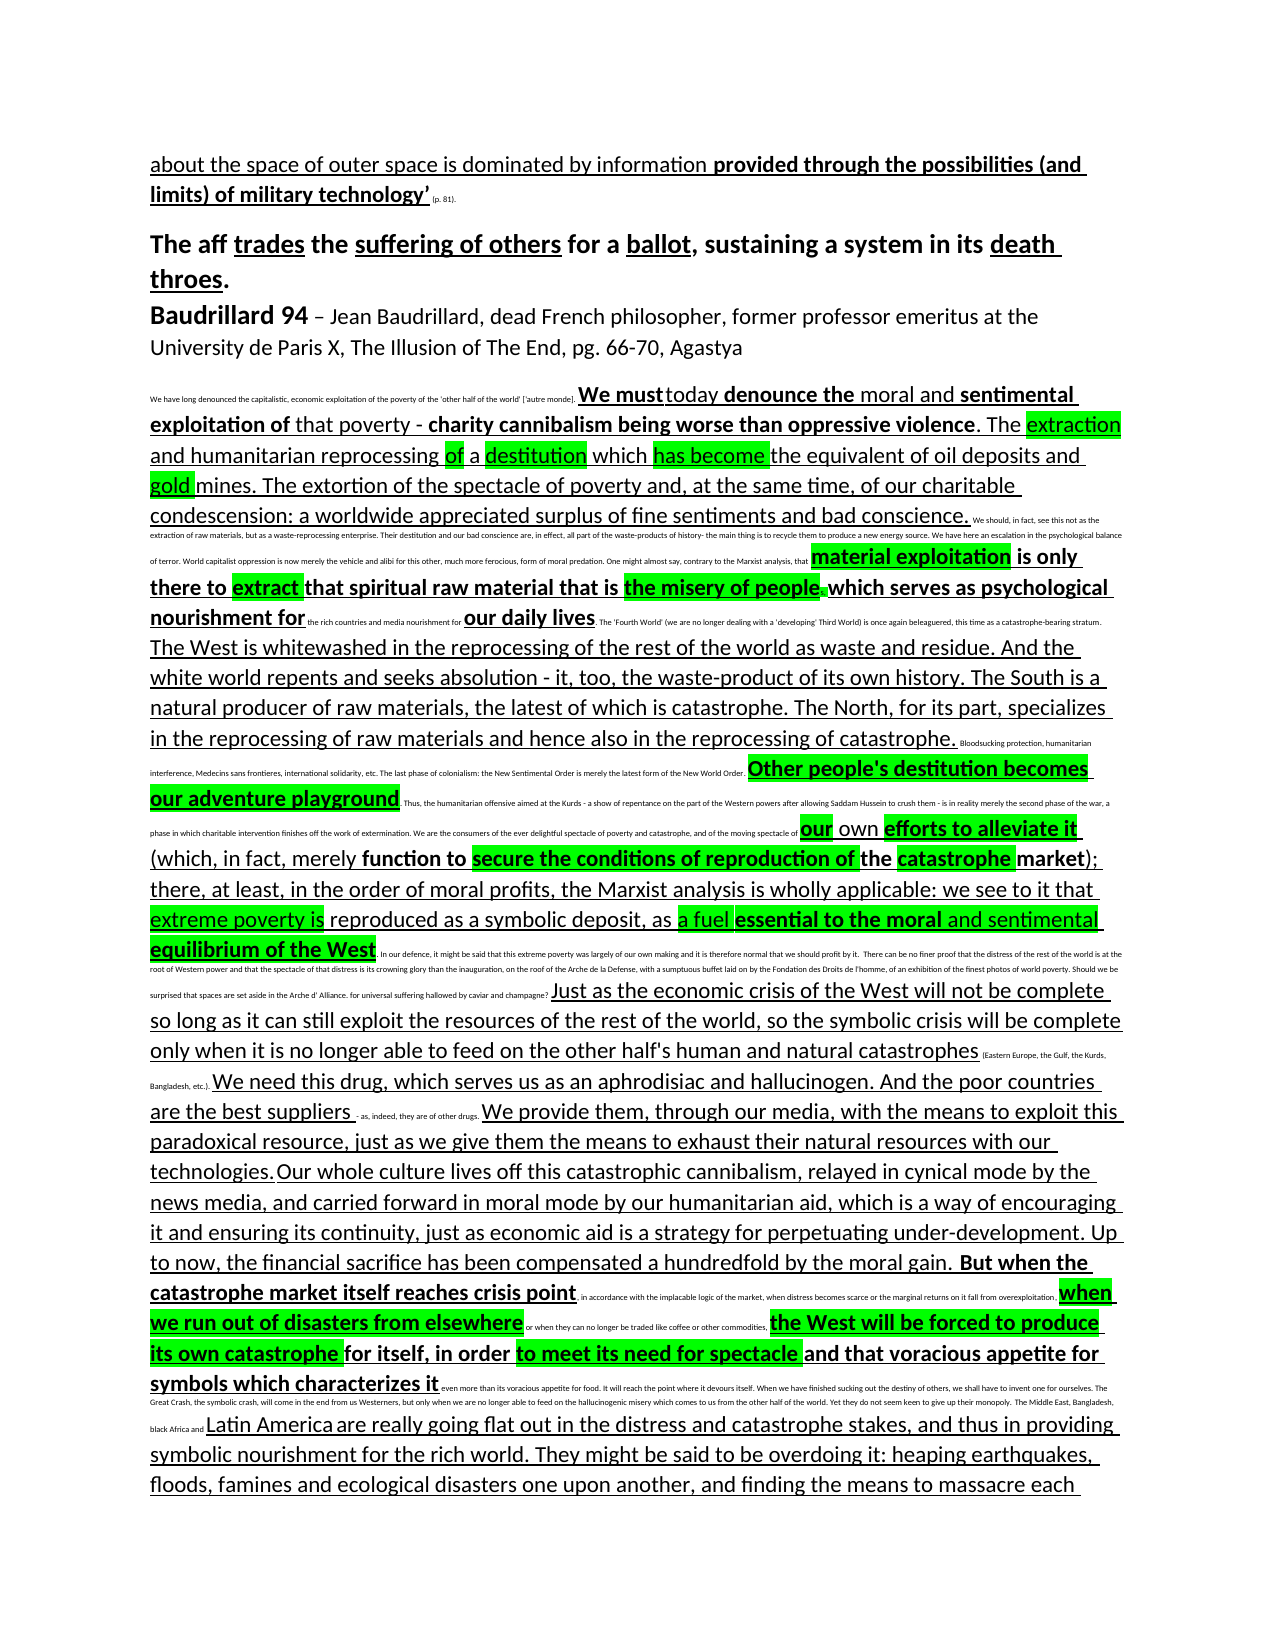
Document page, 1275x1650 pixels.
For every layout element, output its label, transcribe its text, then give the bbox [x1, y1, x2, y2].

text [150, 150, 1125, 208]
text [150, 380, 1125, 1498]
subtitle The aff trades the suffering of others for a ballot, sustaining a system in its death throes. [150, 227, 1125, 296]
text Baudrillard 94 – Jean Baudrillard, dead French philosopher, former professor emeritus at the University de Paris X, The Illusion of The End, pg. 66-70, Agastya [150, 298, 1125, 362]
